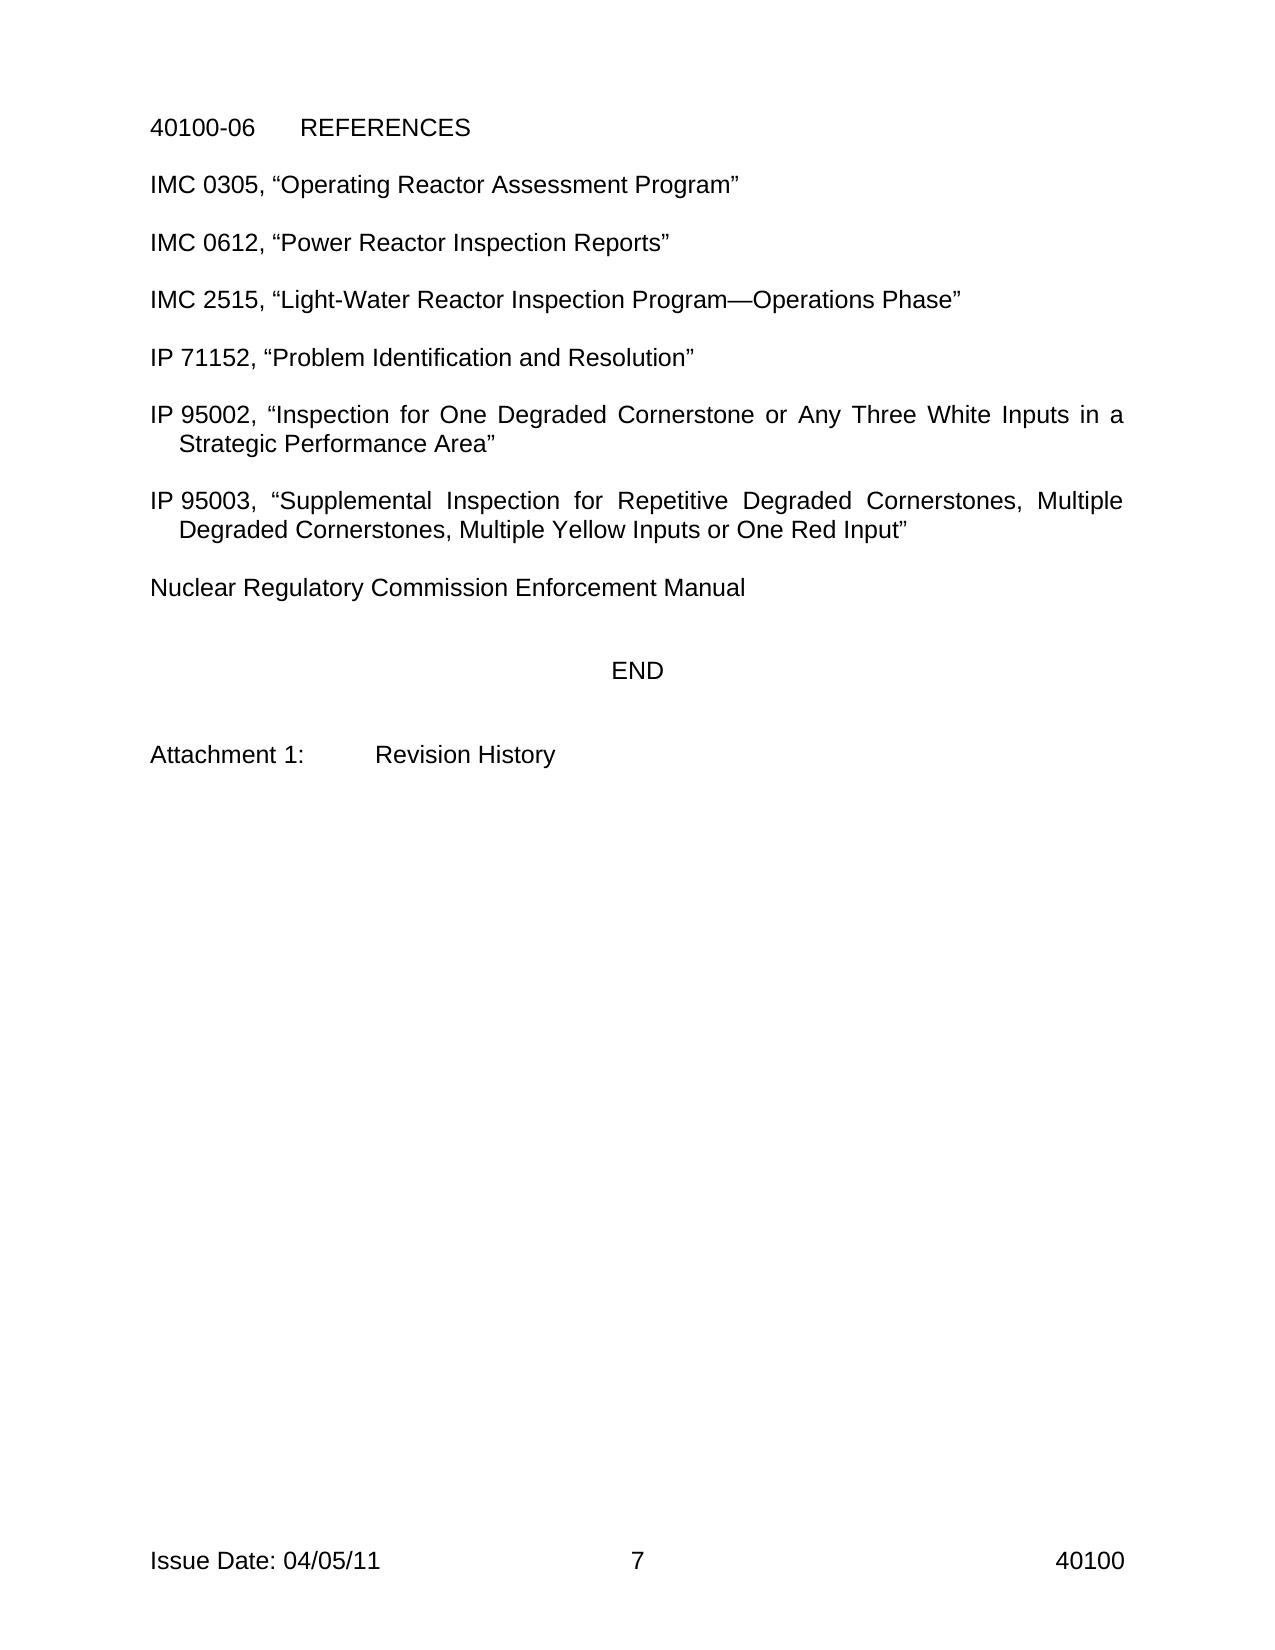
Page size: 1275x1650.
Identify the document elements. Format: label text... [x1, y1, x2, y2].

text Nuclear Regulatory Commission Enforcement Manual [150, 572, 1125, 601]
text 40100-06 REFERENCES [150, 112, 1125, 141]
text IMC 2515, “Light-Water Reactor Inspection Program—Operations Phase” [150, 285, 1125, 314]
text END [150, 656, 1125, 685]
text IP 71152, “Problem Identification and Resolution” [150, 342, 1125, 371]
text IP 95002, “Inspection for One Degraded Cornerstone or Any Three White Inputs in a Strategic Performance Area” [150, 400, 1125, 457]
text Attachment 1: Revision History [150, 740, 1125, 769]
text IMC 0305, “Operating Reactor Assessment Program” [150, 170, 1125, 199]
text IMC 0612, “Power Reactor Inspection Reports” [150, 227, 1125, 256]
text IP 95003, “Supplemental Inspection for Repetitive Degraded Cornerstones, Multiple Degraded Cornerstones, Multiple Yellow Inputs or One Red Input” [150, 486, 1125, 544]
